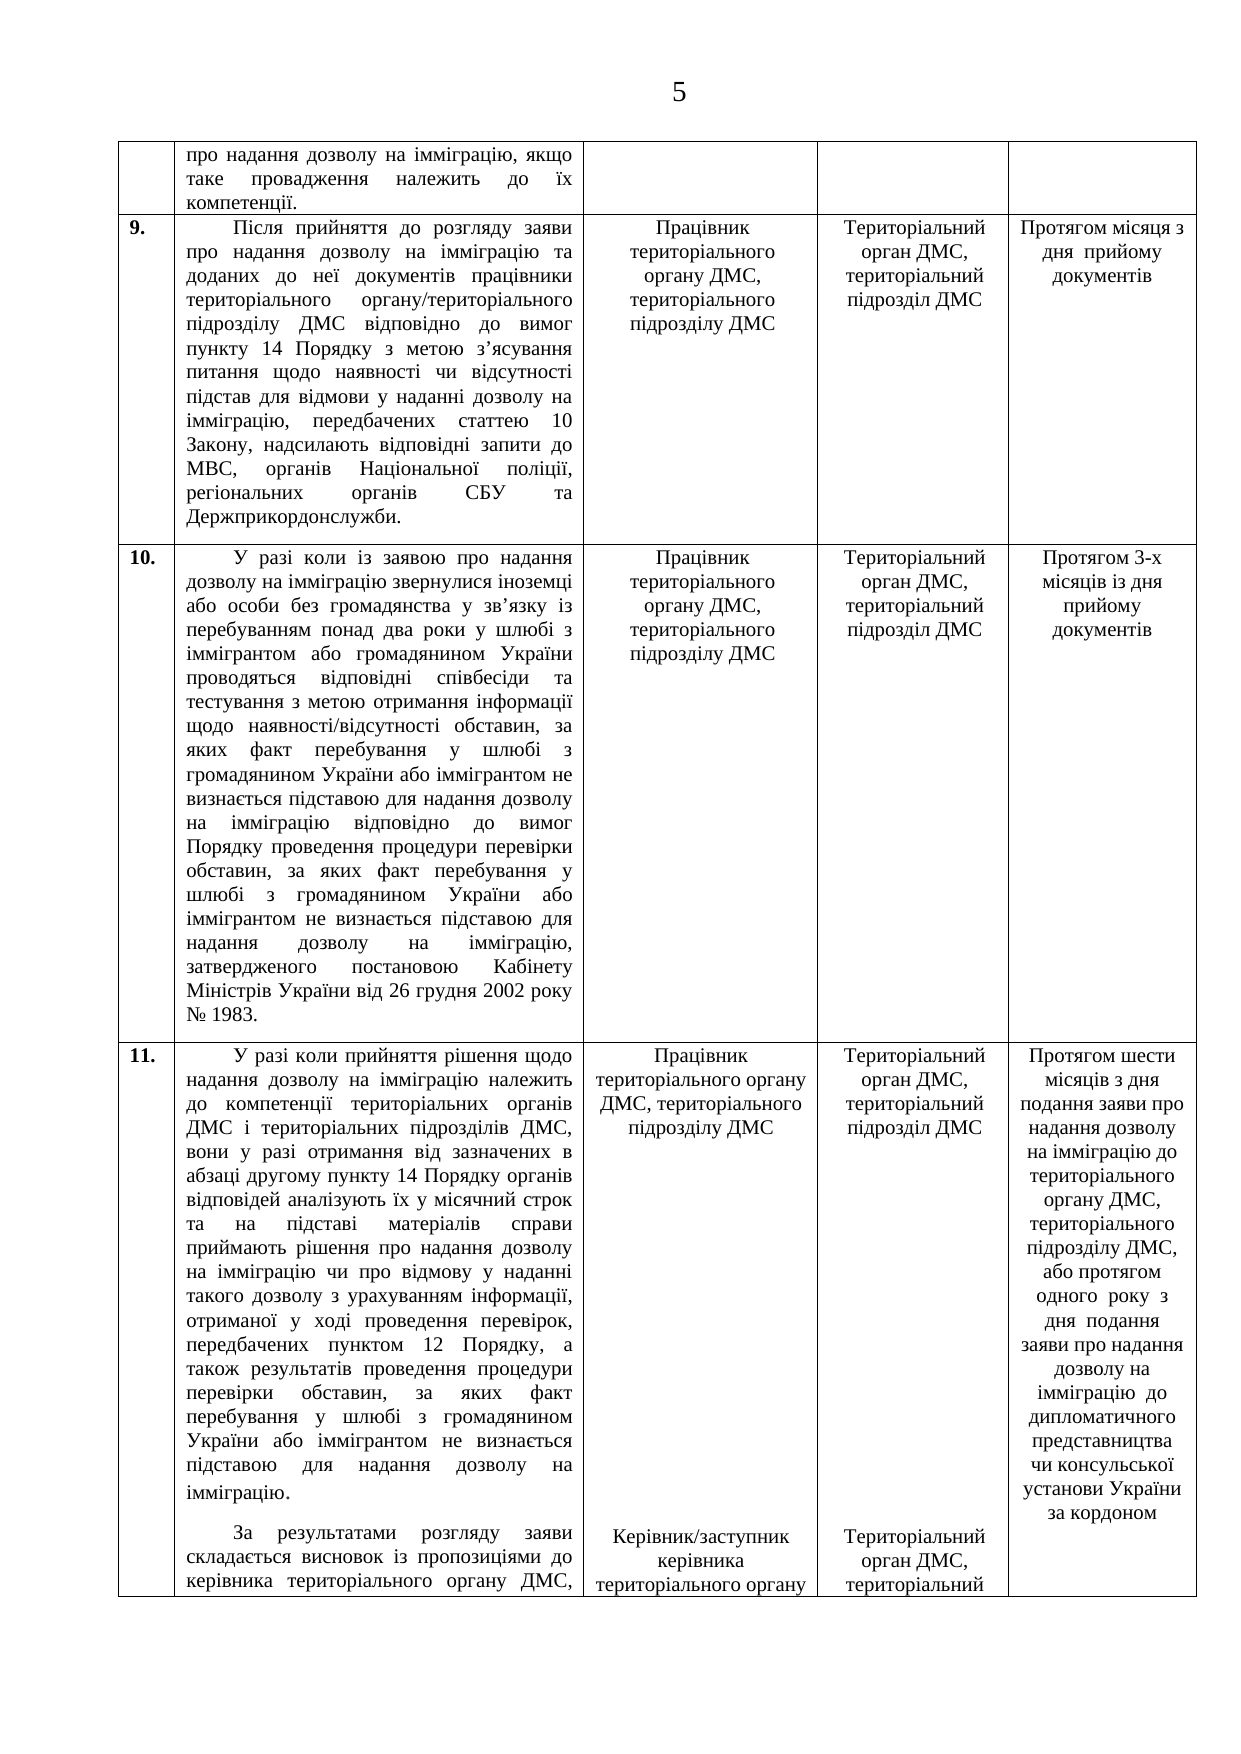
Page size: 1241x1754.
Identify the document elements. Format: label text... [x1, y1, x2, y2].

table_cell Територіальний орган ДМС, територіальний підрозділ ДМС [818, 545, 1008, 1042]
table_cell 8. [119, 142, 174, 214]
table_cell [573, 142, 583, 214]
table_cell Працівник територіального органу ДМС, територіального підрозділу ДМС [584, 215, 817, 544]
table_cell 9. [119, 215, 174, 544]
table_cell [1009, 142, 1196, 214]
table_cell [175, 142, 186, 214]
table_cell Територіальний орган ДМС, територіальний підрозділ ДМС [818, 215, 1008, 544]
table_cell Працівник територіального органу ДМС, територіального підрозділу ДМС [584, 545, 817, 1042]
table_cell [818, 142, 1008, 214]
table_cell Після прийняття до розгляду заяви про надання дозволу на імміграцію та доданих до неї документів працівники територіального органу/територіального підрозділу ДМС відповідно до вимог пункту 14 Порядку з метою з’ясування питання щодо наявності чи відсутності підстав для відмови у наданні дозволу на імміграцію, передбачених статтею 10 Закону, надсилають відповідні запити до МВС, органів Національної поліції, регіональних органів СБУ та Держприкордонслужби. [175, 215, 583, 544]
table_cell У разі коли із заявою про надання дозволу на імміграцію звернулися іноземці або особи без громадянства у зв’язку із перебуванням понад два роки у шлюбі з іммігрантом або громадянином України проводяться відповідні співбесіди та тестування з метою отримання інформації щодо наявності/відсутності обставин, за яких факт перебування у шлюбі з громадянином України або іммігрантом не визнається підставою для надання дозволу на імміграцію відповідно до вимог Порядку проведення процедури перевірки обставин, за яких факт перебування у шлюбі з громадянином України або іммігрантом не визнається підставою для надання дозволу на імміграцію, затвердженого постановою Кабінету Міністрів України від 26 грудня 2002 року № 1983. [175, 545, 583, 1042]
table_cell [1009, 1043, 1196, 1596]
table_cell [175, 1043, 583, 1596]
table_cell 10. [119, 545, 174, 1042]
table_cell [818, 1043, 1008, 1596]
table_cell Протягом місяця з дня прийому документів [1009, 215, 1196, 544]
table_cell Протягом 3-х місяців із дня прийому документів [1009, 545, 1196, 1042]
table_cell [584, 142, 817, 214]
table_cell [584, 1043, 817, 1596]
table_cell 11. [119, 1043, 174, 1596]
